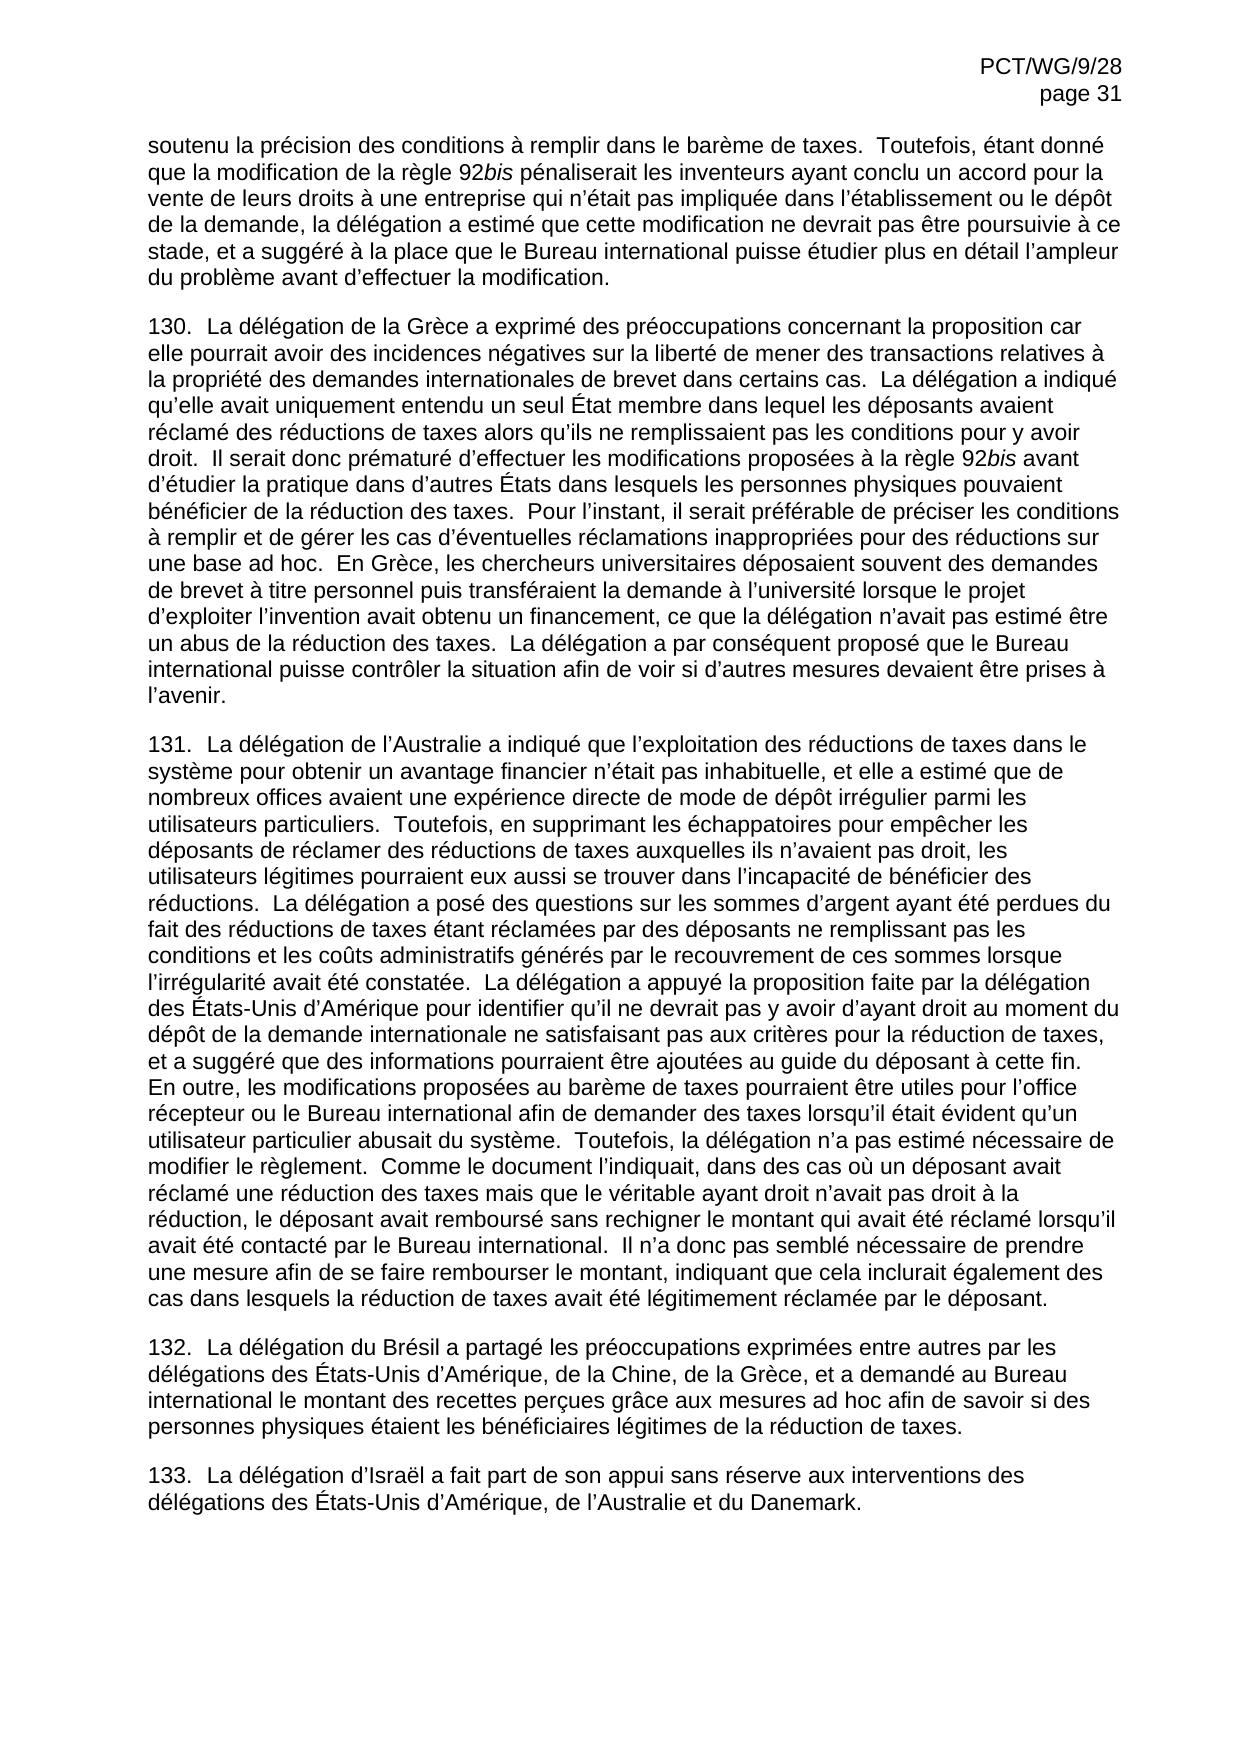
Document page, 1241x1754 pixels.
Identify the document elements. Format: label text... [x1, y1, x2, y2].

text La délégation de la Grèce a exprimé des préoccupations concernant la proposition car elle pourrait avoir des incidences négatives sur la liberté de mener des transactions relatives à la propriété des demandes internationales de brevet dans certains cas. La délégation a indiqué qu’elle avait uniquement entendu un seul État membre dans lequel les déposants avaient réclamé des réductions de taxes alors qu’ils ne remplissaient pas les conditions pour y avoir droit. Il serait donc prématuré d’effectuer les modifications proposées à la règle 92bis avant d’étudier la pratique dans d’autres États dans lesquels les personnes physiques pouvaient bénéficier de la réduction des taxes. Pour l’instant, il serait préférable de préciser les conditions à remplir et de gérer les cas d’éventuelles réclamations inappropriées pour des réductions sur une base ad hoc. En Grèce, les chercheurs universitaires déposaient souvent des demandes de brevet à titre personnel puis transféraient la demande à l’université lorsque le projet d’exploiter l’invention avait obtenu un financement, ce que la délégation n’avait pas estimé être un abus de la réduction des taxes. La délégation a par conséquent proposé que le Bureau international puisse contrôler la situation afin de voir si d’autres mesures devaient être prises à l’avenir. [148, 313, 1122, 708]
text La délégation du Brésil a partagé les préoccupations exprimées entre autres par les délégations des États-Unis d’Amérique, de la Chine, de la Grèce, et a demandé au Bureau international le montant des recettes perçues grâce aux mesures ad hoc afin de savoir si des personnes physiques étaient les bénéficiaires légitimes de la réduction de taxes. [148, 1334, 1122, 1439]
text La délégation de l’Australie a indiqué que l’exploitation des réductions de taxes dans le système pour obtenir un avantage financier n’était pas inhabituelle, et elle a estimé que de nombreux offices avaient une expérience directe de mode de dépôt irrégulier parmi les utilisateurs particuliers. Toutefois, en supprimant les échappatoires pour empêcher les déposants de réclamer des réductions de taxes auxquelles ils n’avaient pas droit, les utilisateurs légitimes pourraient eux aussi se trouver dans l’incapacité de bénéficier des réductions. La délégation a posé des questions sur les sommes d’argent ayant été perdues du fait des réductions de taxes étant réclamées par des déposants ne remplissant pas les conditions et les coûts administratifs générés par le recouvrement de ces sommes lorsque l’irrégularité avait été constatée. La délégation a appuyé la proposition faite par la délégation des États-Unis d’Amérique pour identifier qu’il ne devrait pas y avoir d’ayant droit au moment du dépôt de la demande internationale ne satisfaisant pas aux critères pour la réduction de taxes, et a suggéré que des informations pourraient être ajoutées au guide du déposant à cette fin. En outre, les modifications proposées au barème de taxes pourraient être utiles pour l’office récepteur ou le Bureau international afin de demander des taxes lorsqu’il était évident qu’un utilisateur particulier abusait du système. Toutefois, la délégation n’a pas estimé nécessaire de modifier le règlement. Comme le document l’indiquait, dans des cas où un déposant avait réclamé une réduction des taxes mais que le véritable ayant droit n’avait pas droit à la réduction, le déposant avait remboursé sans rechigner le montant qui avait été réclamé lorsqu’il avait été contacté par le Bureau international. Il n’a donc pas semblé nécessaire de prendre une mesure afin de se faire rembourser le montant, indiquant que cela inclurait également des cas dans lesquels la réduction de taxes avait été légitimement réclamée par le déposant. [148, 731, 1122, 1311]
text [148, 132, 1122, 290]
text La délégation d’Israël a fait part de son appui sans réserve aux interventions des délégations des États-Unis d’Amérique, de l’Australie et du Danemark. [148, 1462, 1122, 1515]
